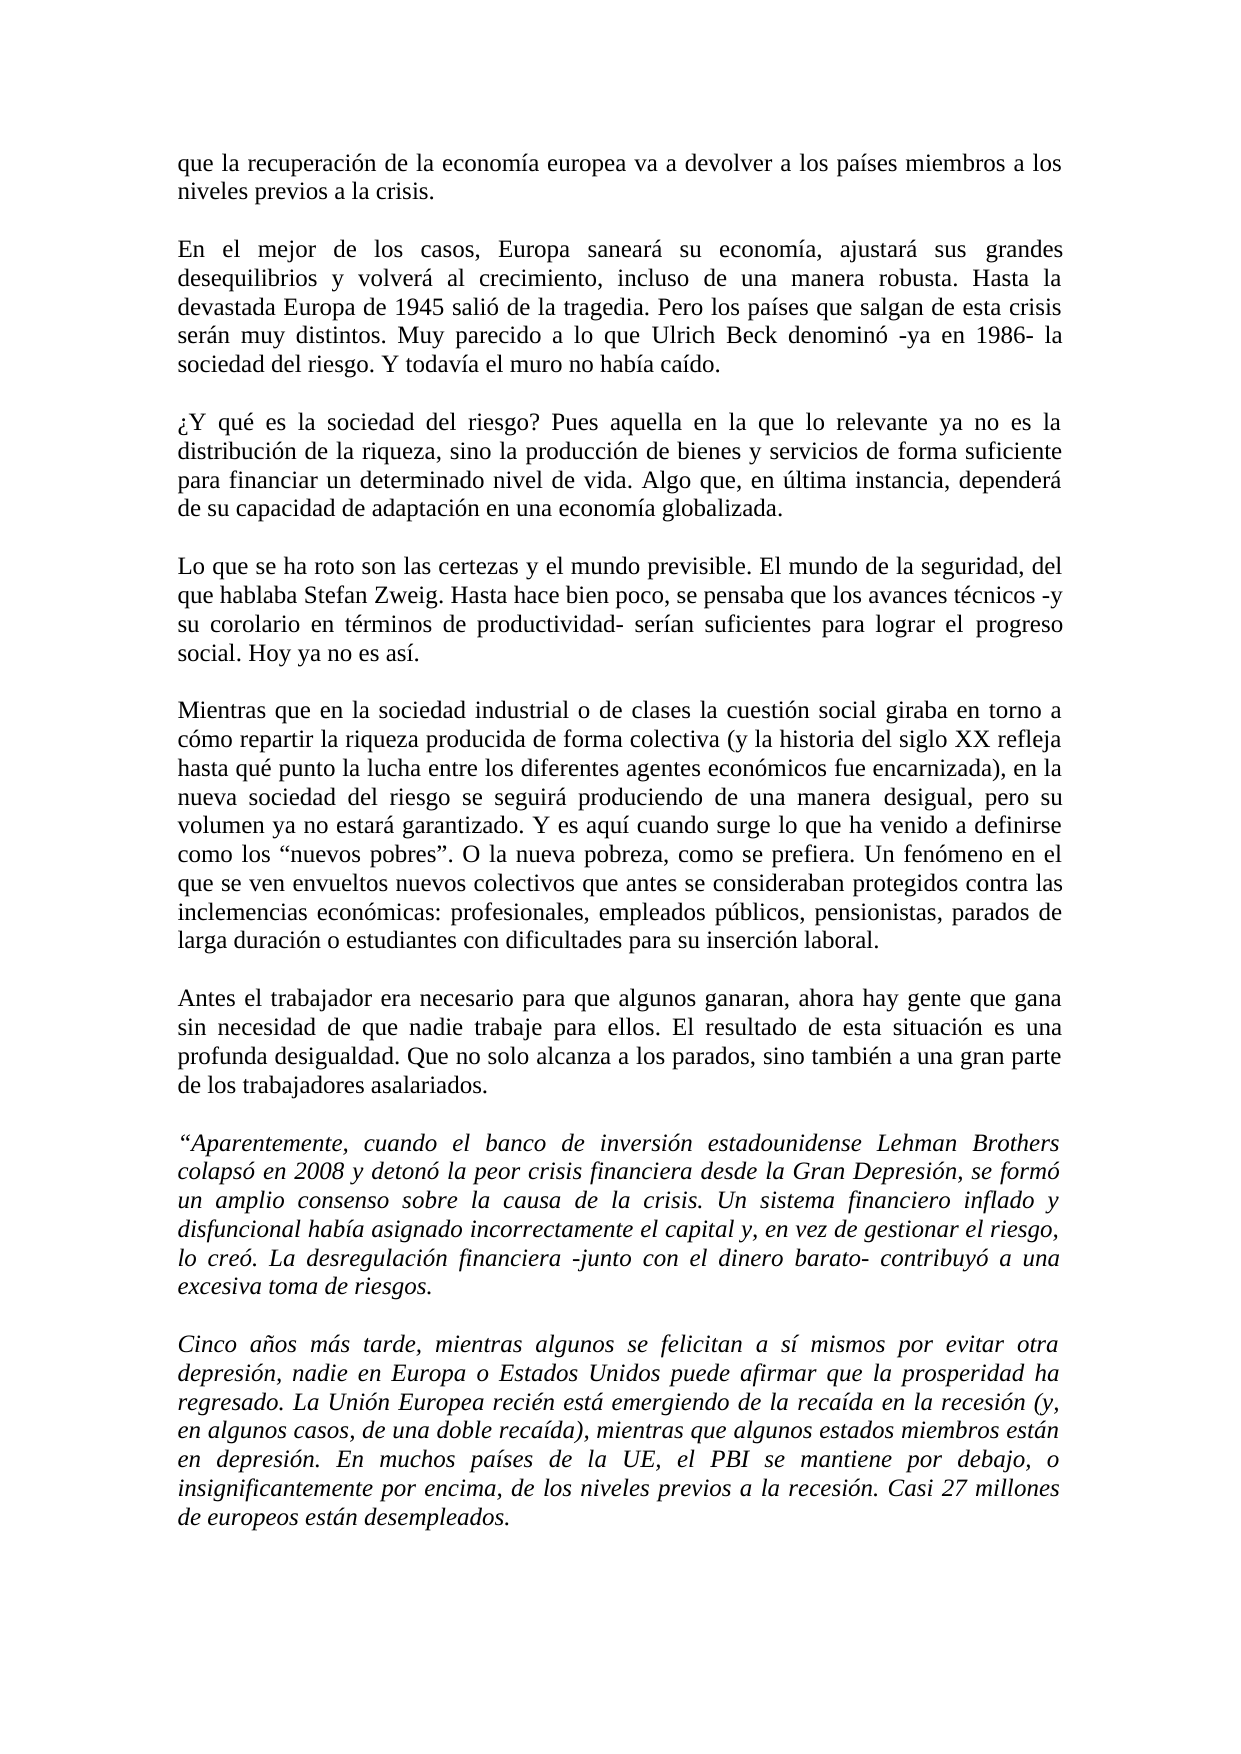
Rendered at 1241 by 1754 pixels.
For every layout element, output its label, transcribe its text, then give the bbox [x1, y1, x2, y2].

text En el mejor de los casos, Europa saneará su economía, ajustará sus grandes desequilibrios y volverá al crecimiento, incluso de una manera robusta. Hasta la devastada Europa de 1945 salió de la tragedia. Pero los países que salgan de esta crisis serán muy distintos. Muy parecido a lo que Ulrich Beck denominó -ya en 1986- la sociedad del riesgo. Y todavía el muro no había caído. [177, 234, 1063, 378]
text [177, 148, 1063, 205]
text ¿Y qué es la sociedad del riesgo? Pues aquella en la que lo relevante ya no es la distribución de la riqueza, sino la producción de bienes y servicios de forma suficiente para financiar un determinado nivel de vida. Algo que, en última instancia, dependerá de su capacidad de adaptación en una economía globalizada. [177, 407, 1063, 522]
text Mientras que en la sociedad industrial o de clases la cuestión social giraba en torno a cómo repartir la riqueza producida de forma colectiva (y la historia del siglo XX refleja hasta qué punto la lucha entre los diferentes agentes económicos fue encarnizada), en la nueva sociedad del riesgo se seguirá produciendo de una manera desigual, pero su volumen ya no estará garantizado. Y es aquí cuando surge lo que ha venido a definirse como los “nuevos pobres”. O la nueva pobreza, como se prefiera. Un fenómeno en el que se ven envueltos nuevos colectivos que antes se consideraban protegidos contra las inclemencias económicas: profesionales, empleados públicos, pensionistas, parados de larga duración o estudiantes con dificultades para su inserción laboral. [177, 696, 1063, 954]
text Antes el trabajador era necesario para que algunos ganaran, ahora hay gente que gana sin necesidad de que nadie trabaje para ellos. El resultado de esta situación es una profunda desigualdad. Que no solo alcanza a los parados, sino también a una gran parte de los trabajadores asalariados. [177, 983, 1063, 1098]
text Cinco años más tarde, mientras algunos se felicitan a sí mismos por evitar otra depresión, nadie en Europa o Estados Unidos puede afirmar que la prosperidad ha regresado. La Unión Europea recién está emergiendo de la recaída en la recesión (y, en algunos casos, de una doble recaída), mientras que algunos estados miembros están en depresión. En muchos países de la UE, el PBI se mantiene por debajo, o insignificantemente por encima, de los niveles previos a la recesión. Casi 27 millones de europeos están desempleados. [177, 1329, 1063, 1531]
text Lo que se ha roto son las certezas y el mundo previsible. El mundo de la seguridad, del que hablaba Stefan Zweig. Hasta hace bien poco, se pensaba que los avances técnicos -y su corolario en términos de productividad- serían suficientes para lograr el progreso social. Hoy ya no es así. [177, 551, 1063, 666]
text “Aparentemente, cuando el banco de inversión estadounidense Lehman Brothers colapsó en 2008 y detonó la peor crisis financiera desde la Gran Depresión, se formó un amplio consenso sobre la causa de la crisis. Un sistema financiero inflado y disfuncional había asignado incorrectamente el capital y, en vez de gestionar el riesgo, lo creó. La desregulación financiera -junto con el dinero barato- contribuyó a una excesiva toma de riesgos. [177, 1128, 1063, 1300]
